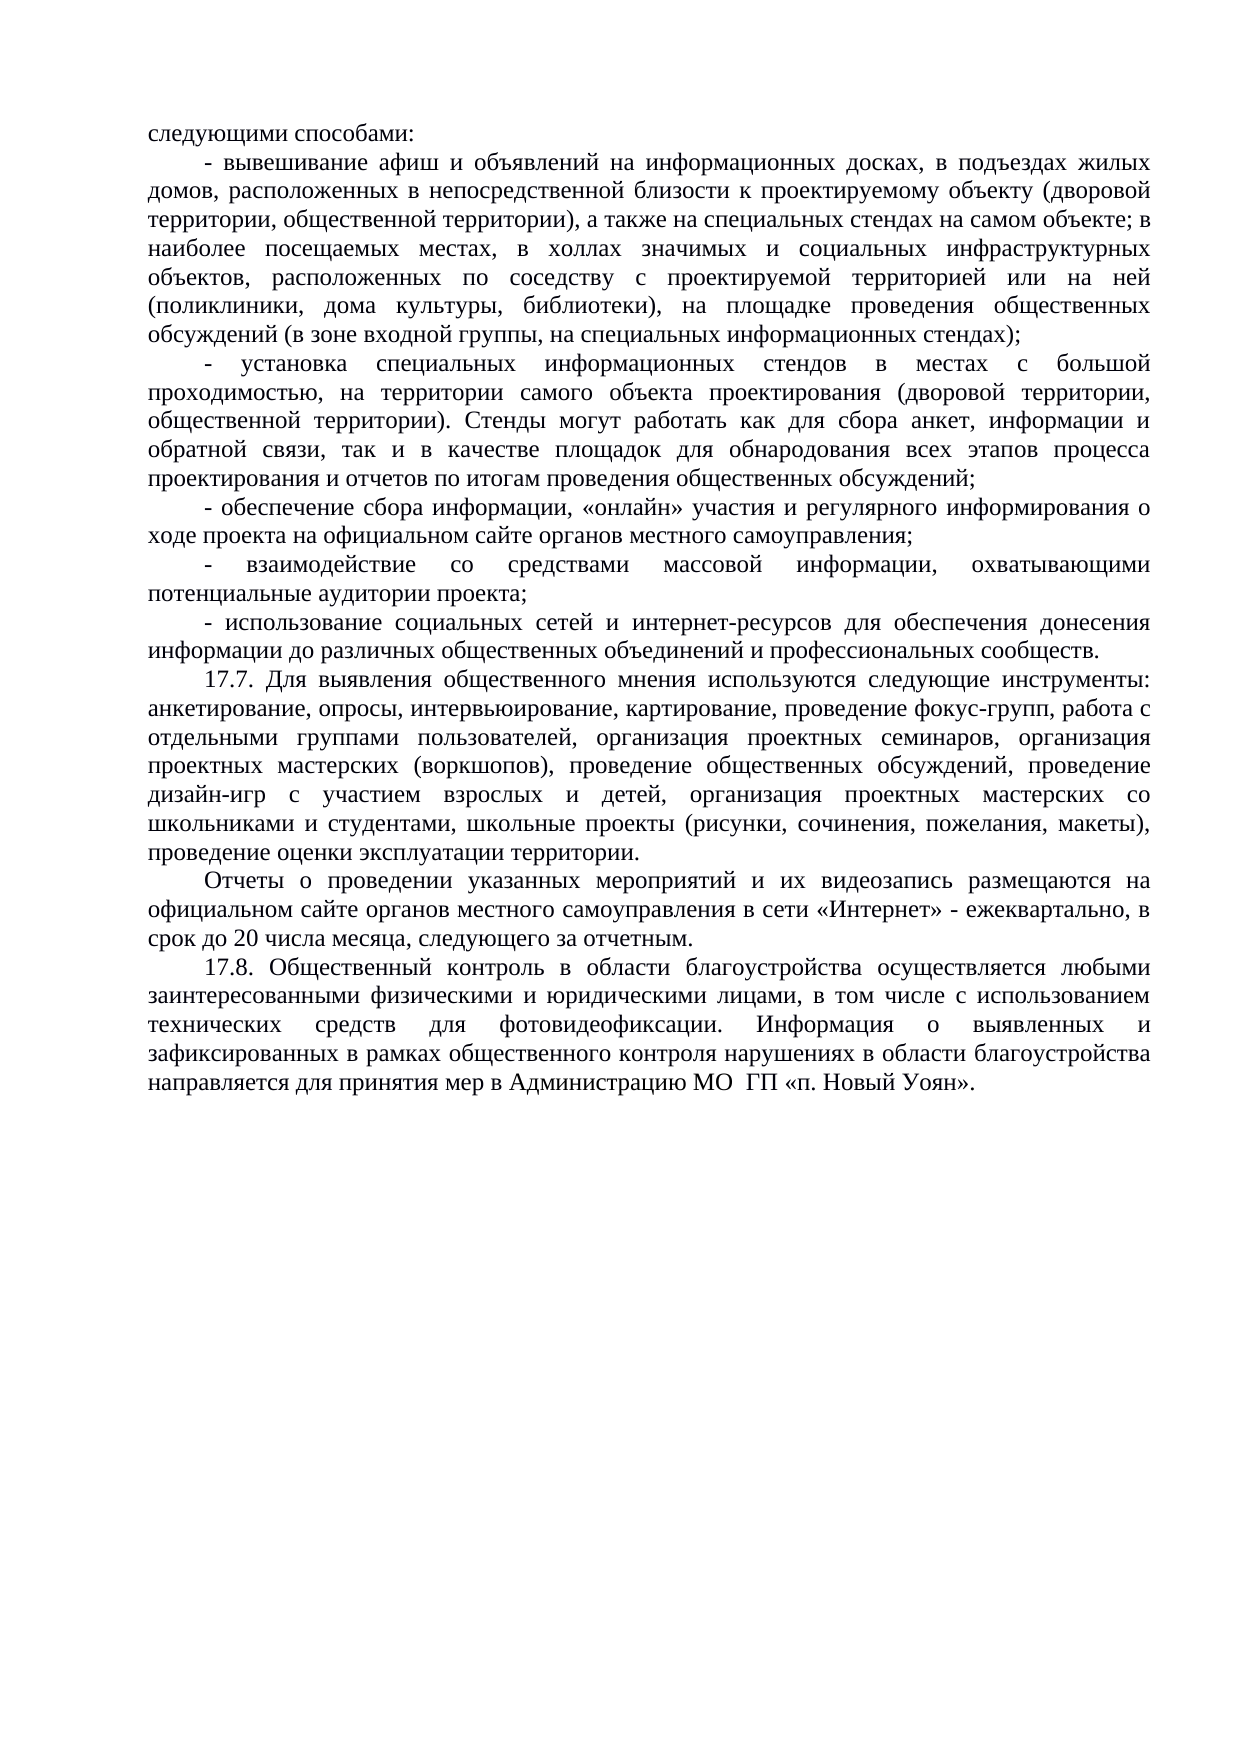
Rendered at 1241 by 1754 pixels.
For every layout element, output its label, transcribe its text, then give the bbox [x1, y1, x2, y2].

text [148, 118, 1152, 147]
text - установка специальных информационных стендов в местах с большой проходимостью, на территории самого объекта проектирования (дворовой территории, общественной территории). Стенды могут работать как для сбора анкет, информации и обратной связи, так и в качестве площадок для обнародования всех этапов процесса проектирования и отчетов по итогам проведения общественных обсуждений; [148, 348, 1152, 492]
text Отчеты о проведении указанных мероприятий и их видеозапись размещаются на официальном сайте органов местного самоуправления в сети «Интернет» - ежеквартально, в срок до 20 числа месяца, следующего за отчетным. [148, 866, 1152, 952]
text 17.7. Для выявления общественного мнения используются следующие инструменты: анкетирование, опросы, интервьюирование, картирование, проведение фокус-групп, работа с отдельными группами пользователей, организация проектных семинаров, организация проектных мастерских (воркшопов), проведение общественных обсуждений, проведение дизайн-игр с участием взрослых и детей, организация проектных мастерских со школьниками и студентами, школьные проекты (рисунки, сочинения, пожелания, макеты), проведение оценки эксплуатации территории. [148, 664, 1152, 866]
text - вывешивание афиш и объявлений на информационных досках, в подъездах жилых домов, расположенных в непосредственной близости к проектируемому объекту (дворовой территории, общественной территории), а также на специальных стендах на самом объекте; в наиболее посещаемых местах, в холлах значимых и социальных инфраструктурных объектов, расположенных по соседству с проектируемой территорией или на ней (поликлиники, дома культуры, библиотеки), на площадке проведения общественных обсуждений (в зоне входной группы, на специальных информационных стендах); [148, 147, 1152, 348]
text - использование социальных сетей и интернет-ресурсов для обеспечения донесения информации до различных общественных объединений и профессиональных сообществ. [148, 607, 1152, 664]
text 17.8. Общественный контроль в области благоустройства осуществляется любыми заинтересованными физическими и юридическими лицами, в том числе с использованием технических средств для фотовидеофиксации. Информация о выявленных и зафиксированных в рамках общественного контроля нарушениях в области благоустройства направляется для принятия мер в Администрацию МО ГП «п. Новый Уоян». [148, 952, 1152, 1096]
text - обеспечение сбора информации, «онлайн» участия и регулярного информирования о ходе проекта на официальном сайте органов местного самоуправления; [148, 492, 1152, 549]
text - взаимодействие со средствами массовой информации, охватывающими потенциальные аудитории проекта; [148, 549, 1152, 607]
